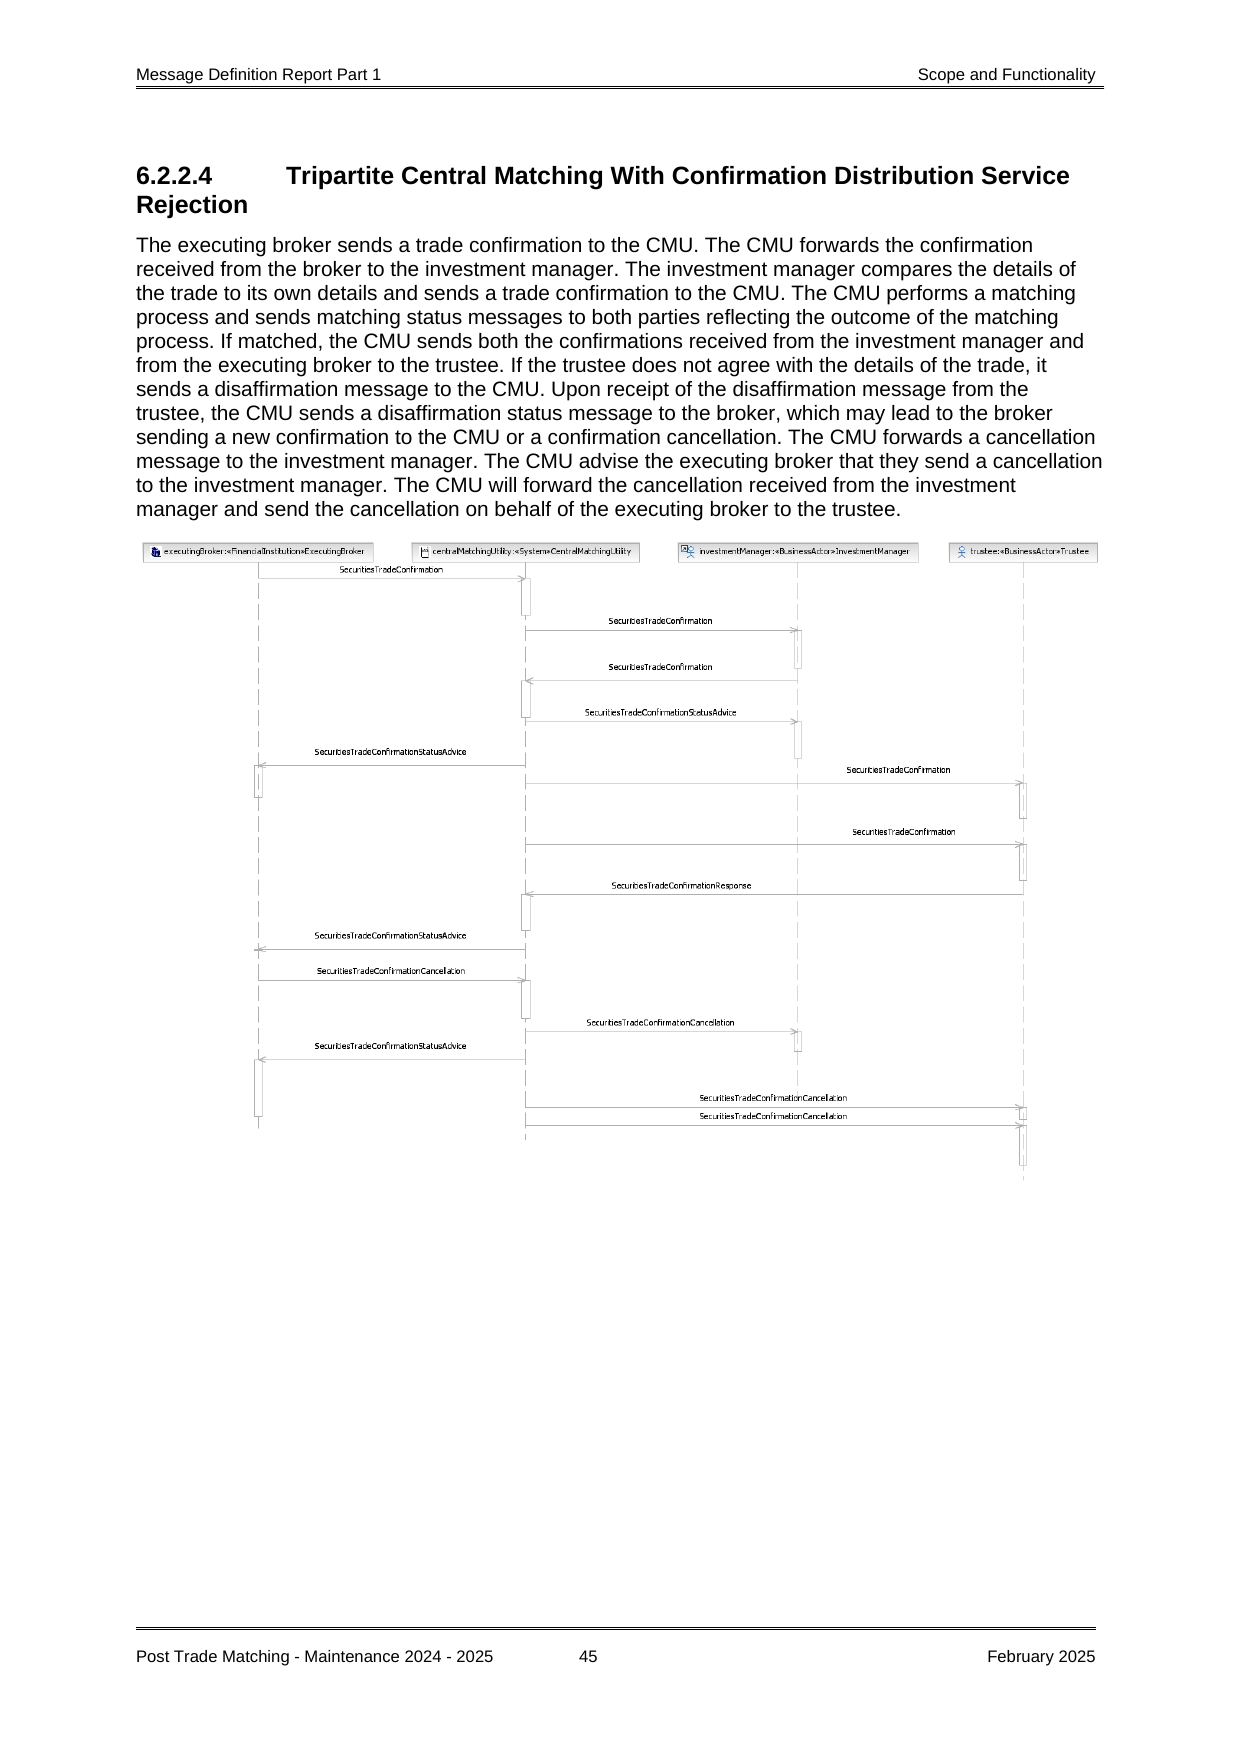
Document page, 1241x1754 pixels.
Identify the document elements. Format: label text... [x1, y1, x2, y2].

picture [135, 535, 1105, 1187]
subtitle Tripartite Central Matching With Confirmation Distribution Service Rejection [136, 161, 1104, 219]
text The executing broker sends a trade confirmation to the CMU. The CMU forwards the confirmation received from the broker to the investment manager. The investment manager compares the details of the trade to its own details and sends a trade confirmation to the CMU. The CMU performs a matching process and sends matching status messages to both parties reflecting the outcome of the matching process. If matched, the CMU sends both the confirmations received from the investment manager and from the executing broker to the trustee. If the trustee does not agree with the details of the trade, it sends a disaffirmation message to the CMU. Upon receipt of the disaffirmation message from the trustee, the CMU sends a disaffirmation status message to the broker, which may lead to the broker sending a new confirmation to the CMU or a confirmation cancellation. The CMU forwards a cancellation message to the investment manager. The CMU advise the executing broker that they send a cancellation to the investment manager. The CMU will forward the cancellation received from the investment manager and send the cancellation on behalf of the executing broker to the trustee. [136, 233, 1104, 521]
